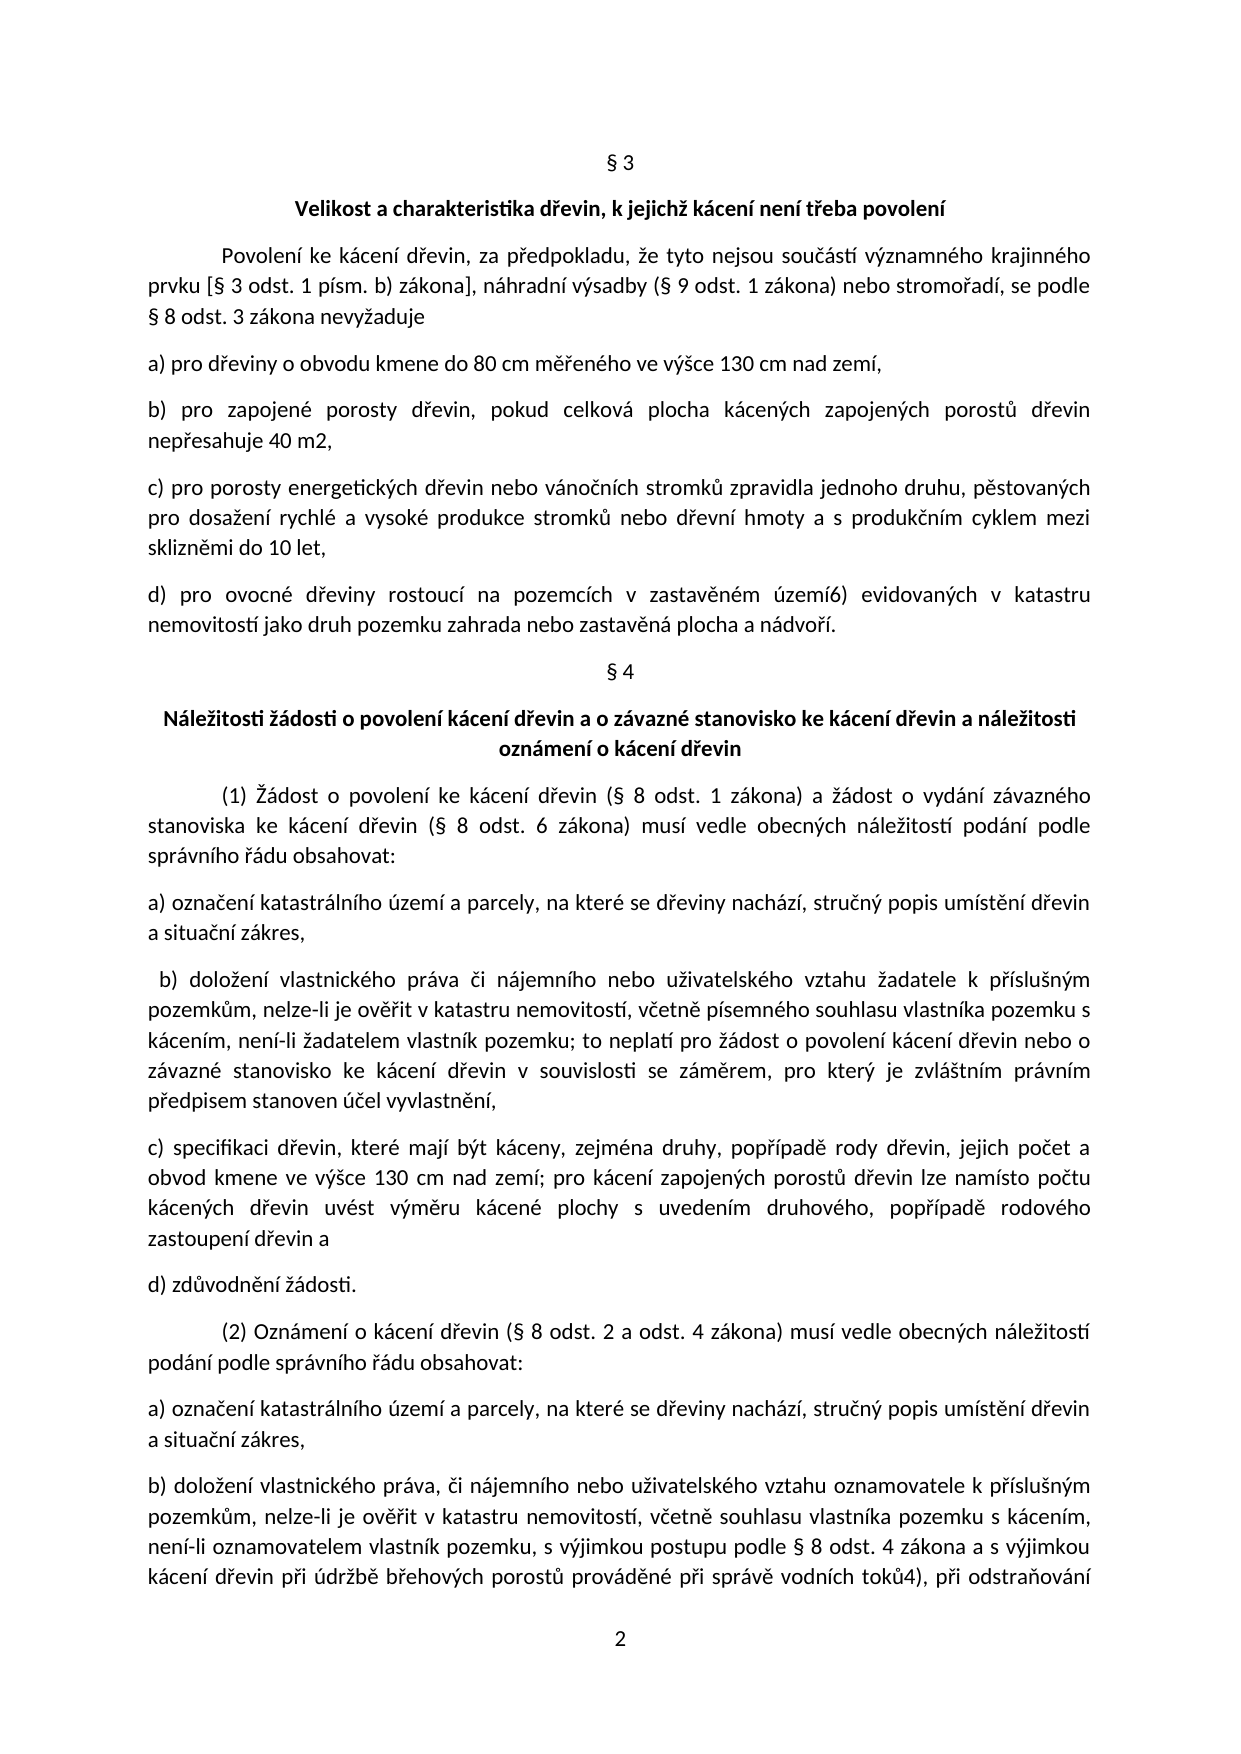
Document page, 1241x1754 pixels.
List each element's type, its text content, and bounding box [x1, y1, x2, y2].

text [148, 1472, 1093, 1590]
text § 4 [148, 657, 1093, 685]
text Náležitosti žádosti o povolení kácení dřevin a o závazné stanovisko ke kácení dřevin a náležitosti oznámení o kácení dřevin [148, 704, 1093, 762]
text a) označení katastrálního území a parcely, na které se dřeviny nachází, stručný popis umístění dřevin a situační zákres, [148, 888, 1093, 946]
text d) zdůvodnění žádosti. [148, 1271, 1093, 1298]
text a) pro dřeviny o obvodu kmene do 80 cm měřeného ve výšce 130 cm nad zemí, [148, 349, 1093, 377]
text (2) Oznámení o kácení dřevin (§ 8 odst. 2 a odst. 4 zákona) musí vedle obecných náležitostí podání podle správního řádu obsahovat: [148, 1317, 1093, 1376]
text a) označení katastrálního území a parcely, na které se dřeviny nachází, stručný popis umístění dřevin a situační zákres, [148, 1394, 1093, 1453]
text (1) Žádost o povolení ke kácení dřevin (§ 8 odst. 1 zákona) a žádost o vydání závazného stanoviska ke kácení dřevin (§ 8 odst. 6 zákona) musí vedle obecných náležitostí podání podle správního řádu obsahovat: [148, 781, 1093, 869]
text Velikost a charakteristika dřevin, k jejichž kácení není třeba povolení [148, 194, 1093, 222]
text Povolení ke kácení dřevin, za předpokladu, že tyto nejsou součástí významného krajinného prvku [§ 3 odst. 1 písm. b) zákona], náhradní výsadby (§ 9 odst. 1 zákona) nebo stromořadí, se podle § 8 odst. 3 zákona nevyžaduje [148, 241, 1093, 330]
text § 3 [148, 148, 1093, 176]
text b) pro zapojené porosty dřevin, pokud celková plocha kácených zapojených porostů dřevin nepřesahuje 40 m2, [148, 396, 1093, 454]
text c) pro porosty energetických dřevin nebo vánočních stromků zpravidla jednoho druhu, pěstovaných pro dosažení rychlé a vysoké produkce stromků nebo dřevní hmoty a s produkčním cyklem mezi sklizněmi do 10 let, [148, 473, 1093, 561]
text b) doložení vlastnického práva či nájemního nebo uživatelského vztahu žadatele k příslušným pozemkům, nelze-li je ověřit v katastru nemovitostí, včetně písemného souhlasu vlastníka pozemku s kácením, není-li žadatelem vlastník pozemku; to neplatí pro žádost o povolení kácení dřevin nebo o závazné stanovisko ke kácení dřevin v souvislosti se záměrem, pro který je zvláštním právním předpisem stanoven účel vyvlastnění, [148, 965, 1093, 1114]
text c) specifikaci dřevin, které mají být káceny, zejména druhy, popřípadě rody dřevin, jejich počet a obvod kmene ve výšce 130 cm nad zemí; pro kácení zapojených porostů dřevin lze namísto počtu kácených dřevin uvést výměru kácené plochy s uvedením druhového, popřípadě rodového zastoupení dřevin a [148, 1133, 1093, 1252]
text d) pro ovocné dřeviny rostoucí na pozemcích v zastavěném území6) evidovaných v katastru nemovitostí jako druh pozemku zahrada nebo zastavěná plocha a nádvoří. [148, 580, 1093, 638]
